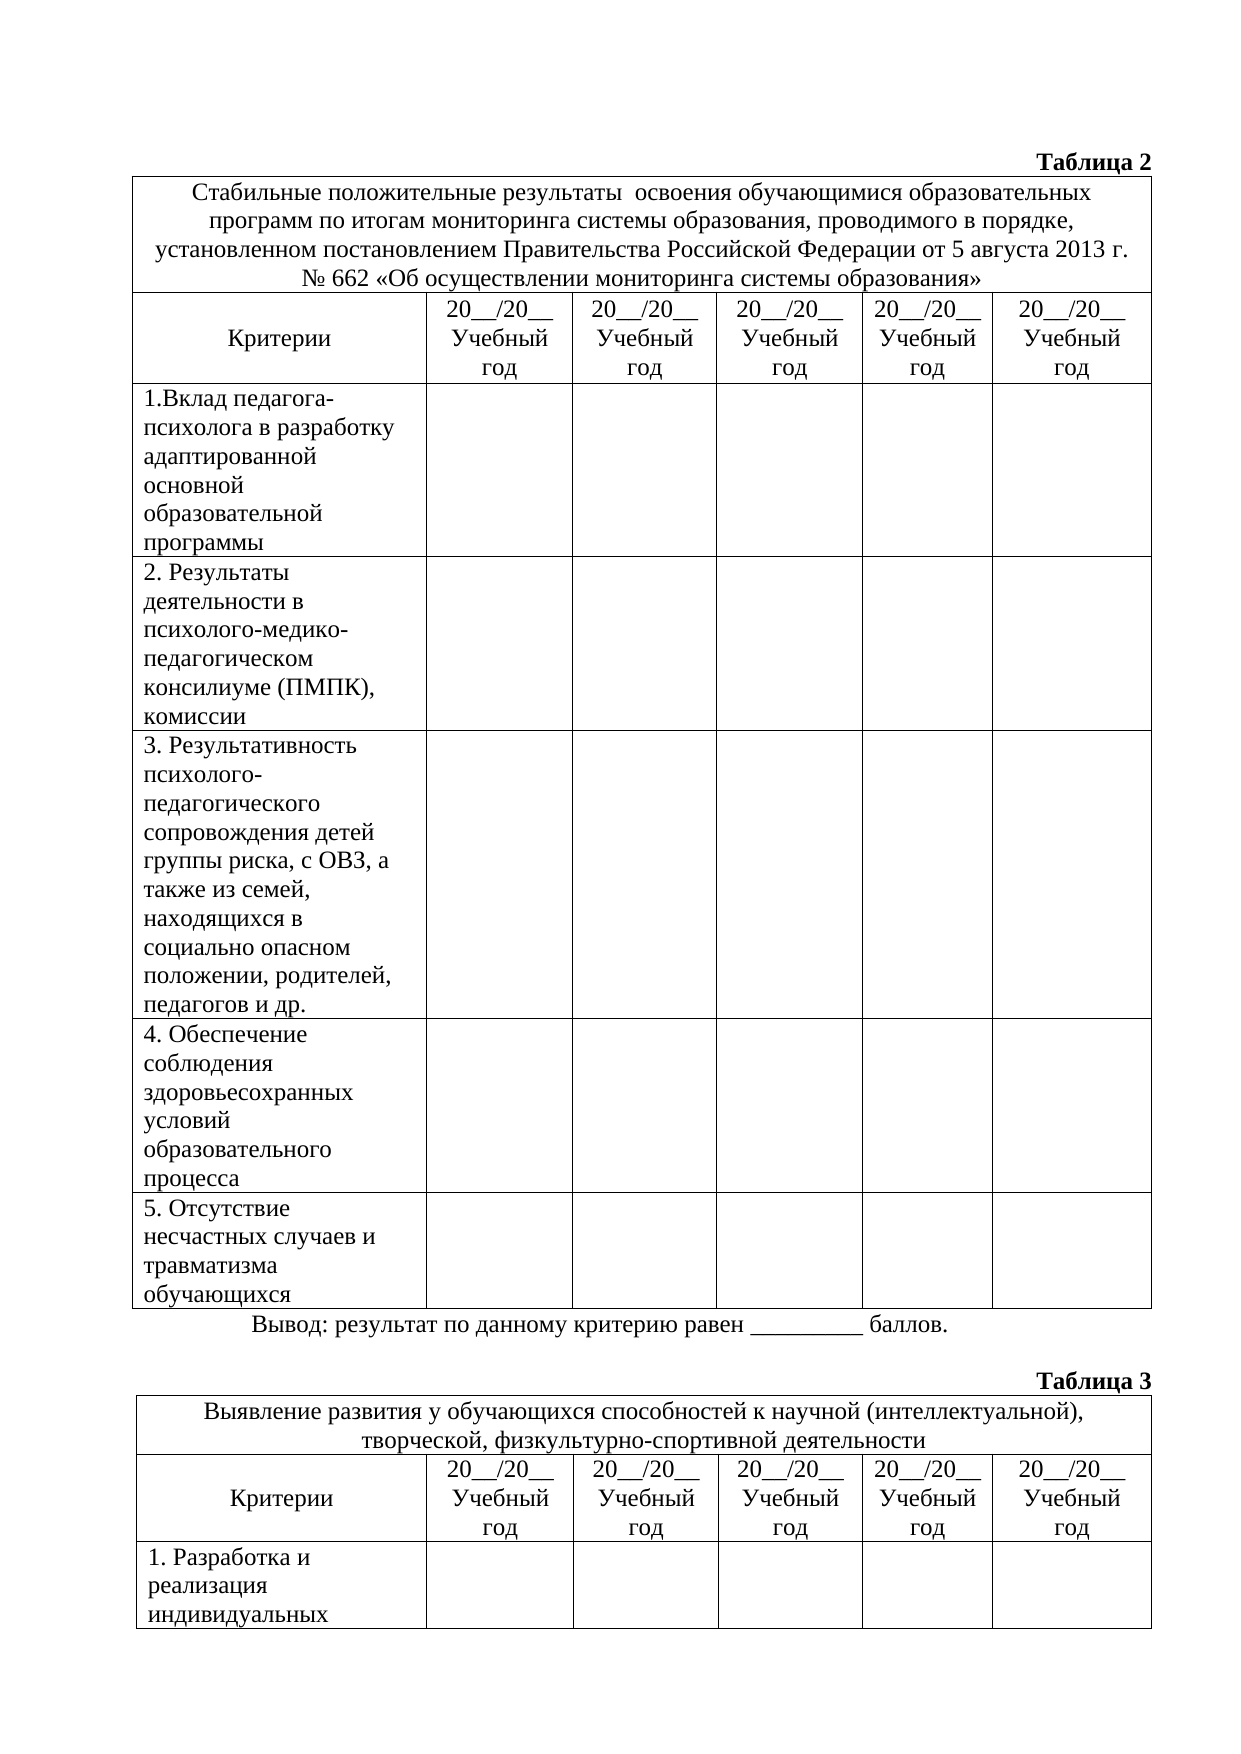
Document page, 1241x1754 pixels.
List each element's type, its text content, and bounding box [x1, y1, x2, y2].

table_cell [573, 557, 716, 729]
table_cell [427, 557, 572, 729]
table_cell [573, 1193, 716, 1308]
table_cell 20__/20__ Учебный год [573, 293, 716, 382]
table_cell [137, 1542, 426, 1628]
table_cell 20__/20__ Учебный год [863, 293, 992, 382]
table_cell [863, 731, 992, 1018]
table_cell [427, 731, 572, 1018]
table_cell [993, 384, 1151, 556]
table_cell Критерии [133, 293, 426, 382]
table_cell 20__/20__ Учебный год [863, 1455, 992, 1541]
table_cell [717, 557, 862, 729]
table_cell [717, 1019, 862, 1192]
table_cell 3. Результативность психолого-педагогического сопровождения детей группы риска, с ОВЗ, а также из семей, находящихся в социально опасном положении, родителей, педагогов и др. [133, 731, 426, 1018]
table_cell [573, 1019, 716, 1192]
table_cell 20__/20__ Учебный год [717, 293, 862, 382]
table_cell 4. Обеспечение соблюдения здоровьесохранных условий образовательного процесса [133, 1019, 426, 1192]
table_cell [427, 384, 572, 556]
table_cell [719, 1542, 862, 1628]
text Вывод: результат по данному критерию равен _________ баллов. [177, 1309, 1152, 1337]
table_cell 2. Результаты деятельности в психолого-медико-педагогическом консилиуме (ПМПК), комиссии [133, 557, 426, 729]
table_cell 5. Отсутствие несчастных случаев и травматизма обучающихся [133, 1193, 426, 1308]
text Таблица 2 [177, 147, 1152, 176]
table_cell [863, 1542, 992, 1628]
table_cell [993, 1542, 1151, 1628]
table_cell [993, 1019, 1151, 1192]
table_cell [993, 731, 1151, 1018]
table_cell [863, 557, 992, 729]
table_cell 20__/20__ Учебный год [574, 1455, 718, 1541]
table_cell 20__/20__ Учебный год [993, 293, 1151, 382]
table_header Выявление развития у обучающихся способностей к научной (интеллектуальной), творческой, физкультурно-спортивной деятельности [137, 1396, 1151, 1453]
table_cell [863, 1019, 992, 1192]
table_cell [427, 1019, 572, 1192]
table_cell 20__/20__ Учебный год [427, 1455, 573, 1541]
table_cell 20__/20__ Учебный год [993, 1455, 1151, 1541]
table_cell Критерии [137, 1455, 426, 1541]
table_cell [427, 1193, 572, 1308]
table_cell 20__/20__ Учебный год [719, 1455, 862, 1541]
table_cell [717, 731, 862, 1018]
table_cell [863, 384, 992, 556]
table_cell [427, 1542, 573, 1628]
table_cell [863, 1193, 992, 1308]
text Таблица 3 [177, 1366, 1152, 1395]
table_header Стабильные положительные результаты освоения обучающимися образовательных программ по итогам мониторинга системы образования, проводимого в порядке, установленном постановлением Правительства Российской Федерации от 5 августа 2013 г. № 662 «Об осуществлении мониторинга системы образования» [133, 177, 1151, 292]
table_cell 1.Вклад педагога-психолога в разработку адаптированной основной образовательной программы [133, 384, 426, 556]
table_cell [993, 557, 1151, 729]
table_cell [573, 731, 716, 1018]
table_cell [573, 384, 716, 556]
table_cell [574, 1542, 718, 1628]
table_cell [717, 384, 862, 556]
table_cell [993, 1193, 1151, 1308]
table_cell [717, 1193, 862, 1308]
table_cell 20__/20__ Учебный год [427, 293, 572, 382]
